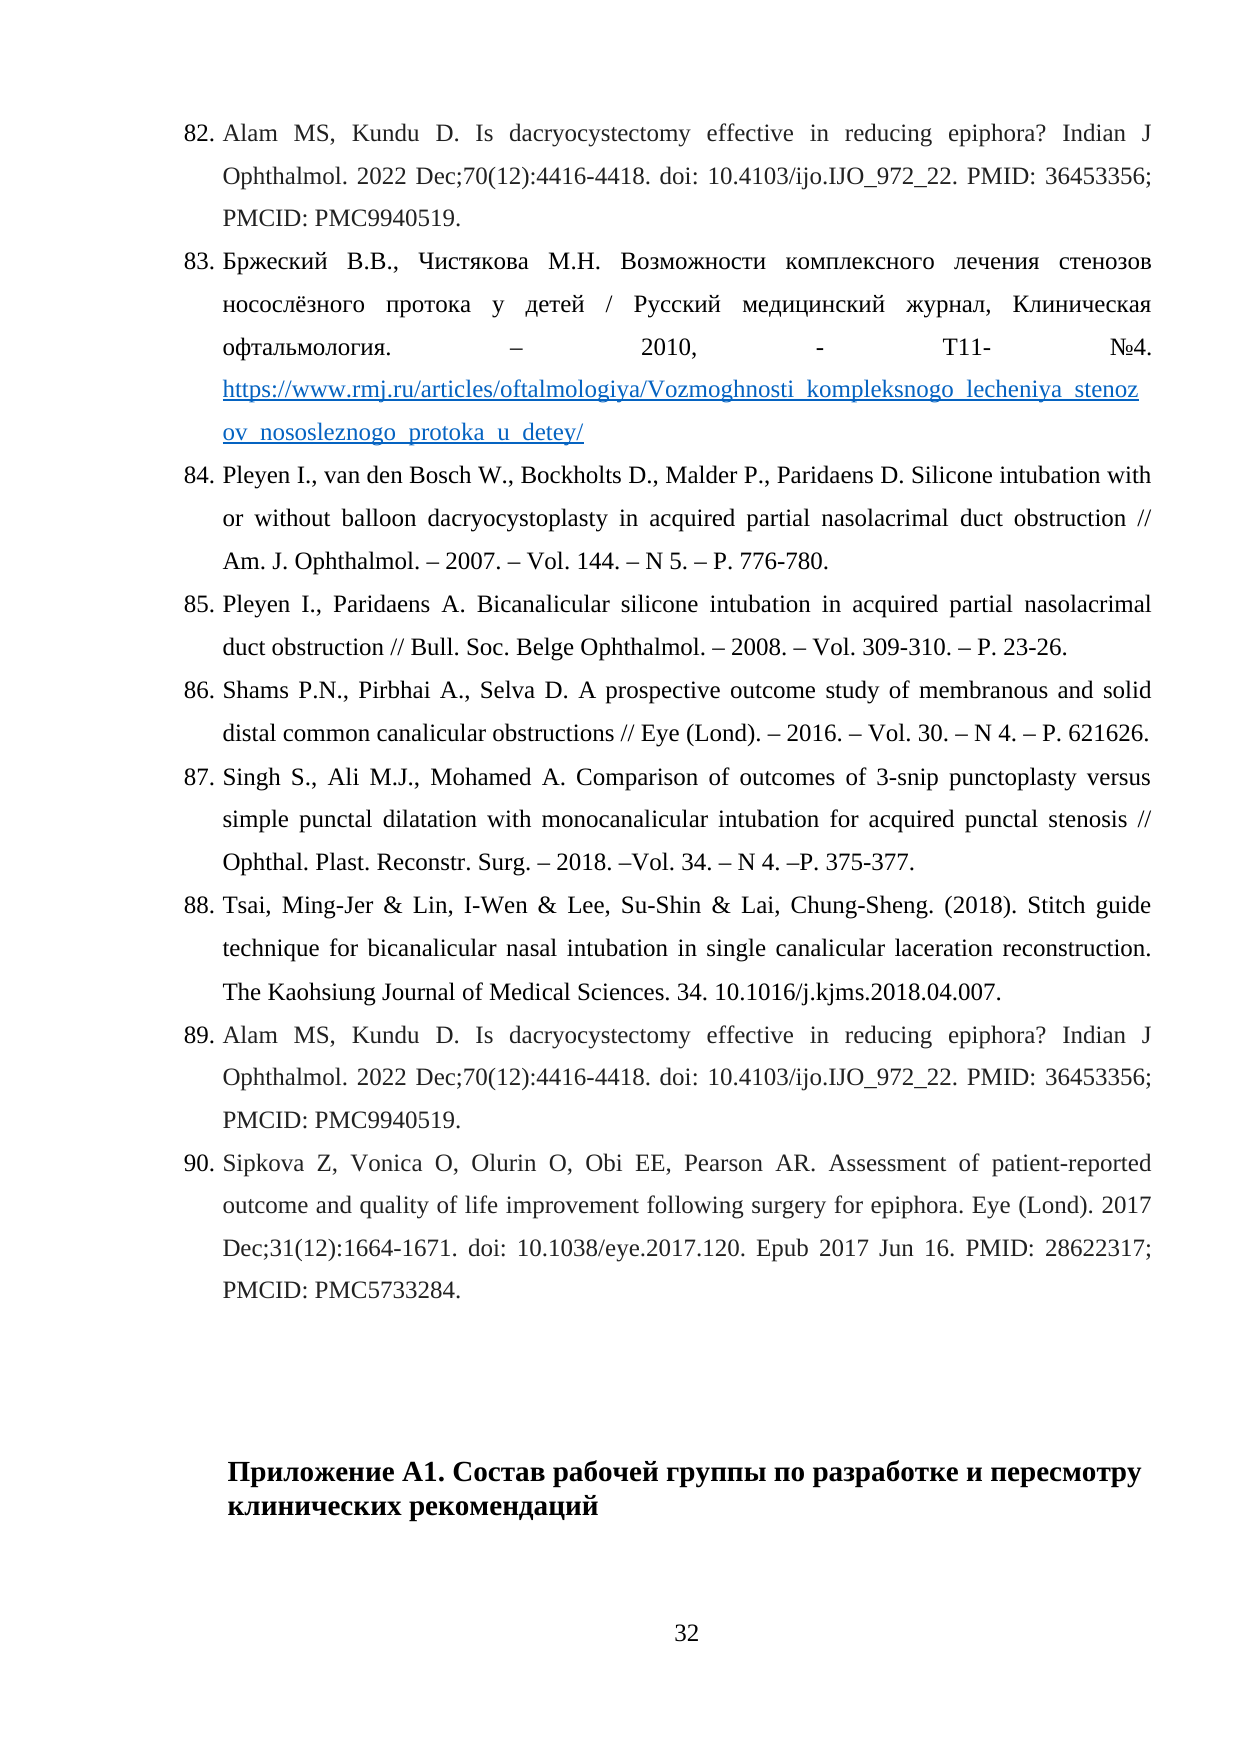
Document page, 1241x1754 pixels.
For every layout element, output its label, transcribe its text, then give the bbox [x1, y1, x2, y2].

list Бржеский В.В., Чистякова М.Н. Возможности комплексного лечения стенозов носослёзного протока у детей / Русский медицинский журнал, Клиническая офтальмология. – 2010, - Т11- №4. https://www.rmj.ru/articles/oftalmologiya/Vozmoghnosti_kompleksnogo_lecheniya_stenoz ov_nososleznogo_protoka_u_detey/ [184, 246, 1152, 446]
subtitle клинических рекомендаций [227, 1488, 1152, 1522]
list Pleyen I., van den Bosch W., Bockholts D., Malder P., Paridaens D. Silicone intubation with or without balloon dacryocystoplasty in acquired partial nasolacrimal duct obstruction // Am. J. Ophthalmol. – 2007. – Vol. 144. – N 5. – P. 776-780. [184, 461, 1152, 575]
list Pleyen I., Paridaens A. Bicanalicular silicone intubation in acquired partial nasolacrimal duct obstruction // Bull. Soc. Belge Ophthalmol. – 2008. – Vol. 309-310. – P. 23-26. [184, 589, 1152, 661]
list Shams P.N., Pirbhai A., Selva D. A prospective outcome study of membranous and solid distal common canalicular obstructions // Eye (Lond). – 2016. – Vol. 30. – N 4. – P. 621626. [184, 675, 1152, 747]
list Tsai, Ming-Jer & Lin, I-Wen & Lee, Su-Shin & Lai, Chung-Sheng. (2018). Stitch guide technique for bicanalicular nasal intubation in single canalicular laceration reconstruction. The Kaohsiung Journal of Medical Sciences. 34. 10.1016/j.kjms.2018.04.007. [184, 890, 1152, 1005]
list Singh S., Ali M.J., Mohamed A. Comparison of outcomes of 3-snip punctoplasty versus simple punctal dilatation with monocanalicular intubation for acquired punctal stenosis // Ophthal. Plast. Reconstr. Surg. – 2018. –Vol. 34. – N 4. –P. 375-377. [184, 762, 1152, 876]
text Приложение А1. Состав рабочей группы по разработке и пересмотру [227, 1454, 1152, 1487]
list Alam MS, Kundu D. Is dacryocystectomy effective in reducing epiphora? Indian J Ophthalmol. 2022 Dec;70(12):4416-4418. doi: 10.4103/ijo.IJO_972_22. PMID: 36453356; PMCID: PMC9940519. [184, 1020, 1152, 1134]
list Sipkova Z, Vonica O, Olurin O, Obi EE, Pearson AR. Assessment of patient-reported outcome and quality of life improvement following surgery for epiphora. Eye (Lond). 2017 Dec;31(12):1664-1671. doi: 10.1038/eye.2017.120. Epub 2017 Jun 16. PMID: 28622317; PMCID: PMC5733284. [184, 1148, 1152, 1304]
list Alam MS, Kundu D. Is dacryocystectomy effective in reducing epiphora? Indian J Ophthalmol. 2022 Dec;70(12):4416-4418. doi: 10.4103/ijo.IJO_972_22. PMID: 36453356; PMCID: PMC9940519. [184, 118, 1152, 232]
